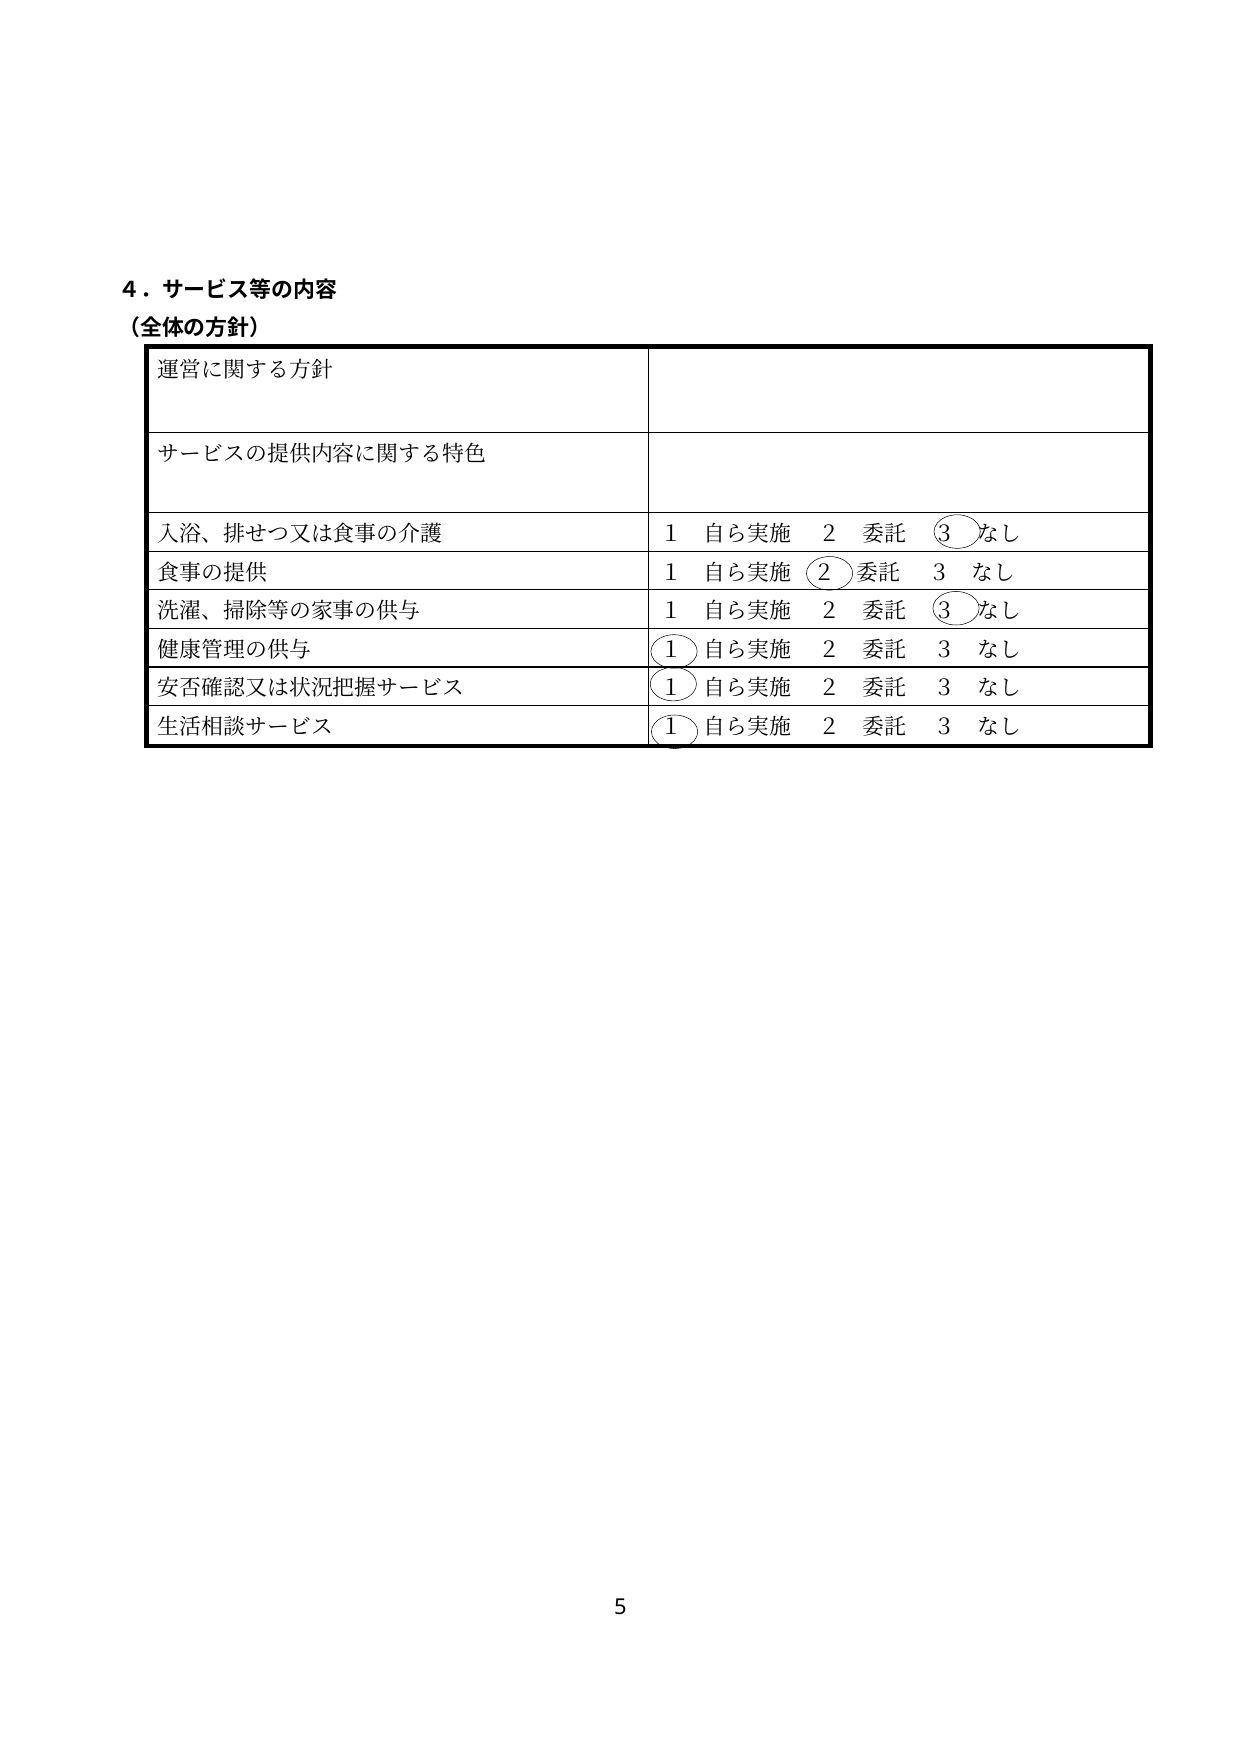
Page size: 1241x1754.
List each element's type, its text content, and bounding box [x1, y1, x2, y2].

table_cell １ 自ら実施 ２ 委託 ３ なし [649, 629, 1148, 666]
table_cell 入浴、排せつ又は食事の介護 [149, 513, 648, 551]
table_cell サービスの提供内容に関する特色 [149, 433, 648, 512]
table_cell １ 自ら実施 ２ 委託 ３ なし [649, 513, 1148, 551]
table_cell １ 自ら実施 ２ 委託 ３ なし [649, 552, 1148, 589]
table_header 運営に関する方針 [149, 349, 648, 432]
table_cell １ 自ら実施 ２ 委託 ３ なし [649, 706, 1148, 743]
table_cell １ 自ら実施 ２ 委託 ３ なし [649, 668, 1148, 705]
table_cell [649, 433, 1148, 512]
table_cell 食事の提供 [149, 552, 648, 589]
text （全体の方針） [118, 307, 1122, 344]
table_cell 健康管理の供与 [149, 629, 648, 666]
table_header [649, 349, 1148, 432]
table_cell 安否確認又は状況把握サービス [149, 668, 648, 705]
table_cell 生活相談サービス [149, 706, 648, 743]
text ４．サービス等の内容 [118, 269, 1122, 307]
table_cell １ 自ら実施 ２ 委託 ３ なし [649, 590, 1148, 628]
table_cell 洗濯、掃除等の家事の供与 [149, 590, 648, 628]
